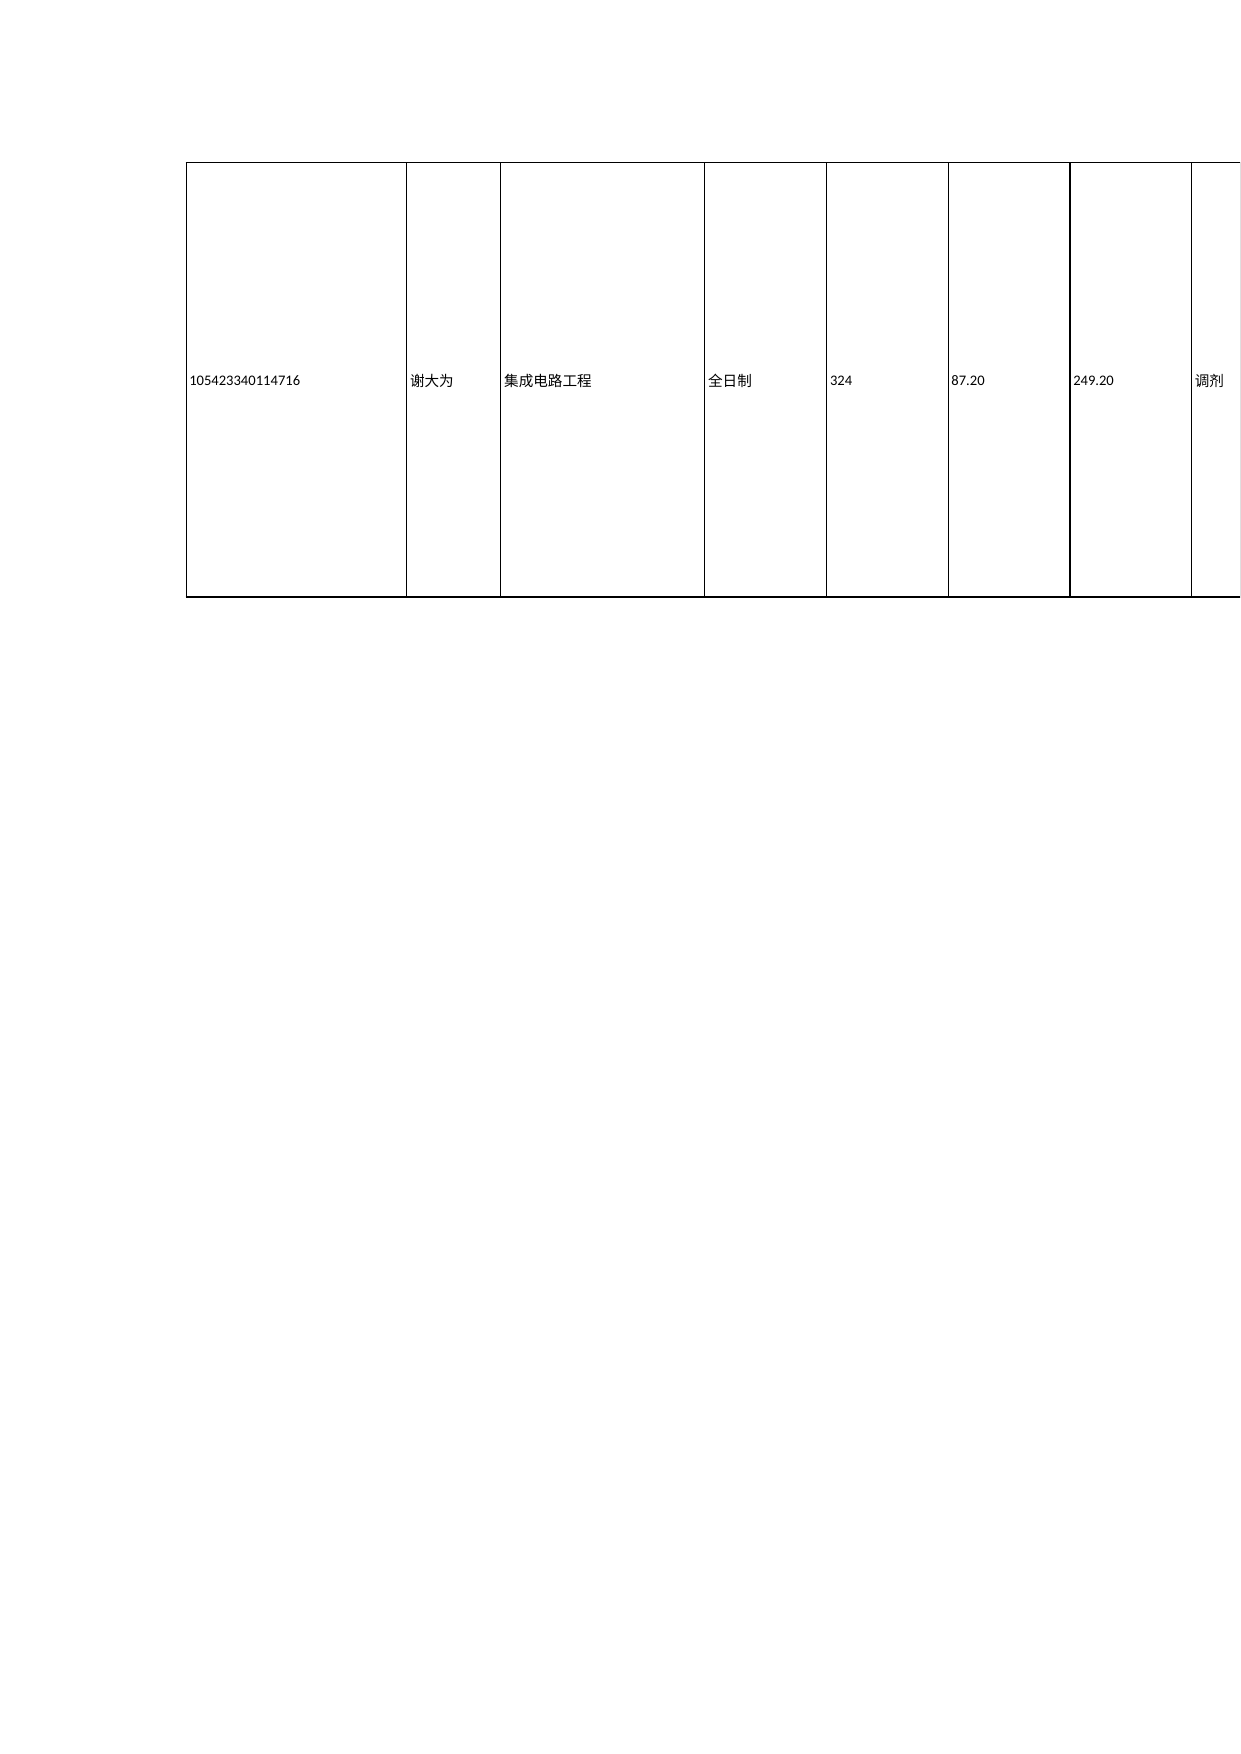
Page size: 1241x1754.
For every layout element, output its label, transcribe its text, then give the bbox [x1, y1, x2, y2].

table_cell 集成电路工程 [501, 163, 704, 596]
table_cell 249.20 [1071, 163, 1191, 596]
table_cell 105423340114716 [187, 163, 406, 596]
table_cell 调剂 [1192, 163, 1240, 596]
table_cell 全日制 [705, 163, 826, 596]
table_cell 324 [827, 163, 948, 596]
table_cell 谢大为 [407, 163, 500, 596]
table_cell 87.20 [949, 163, 1069, 596]
